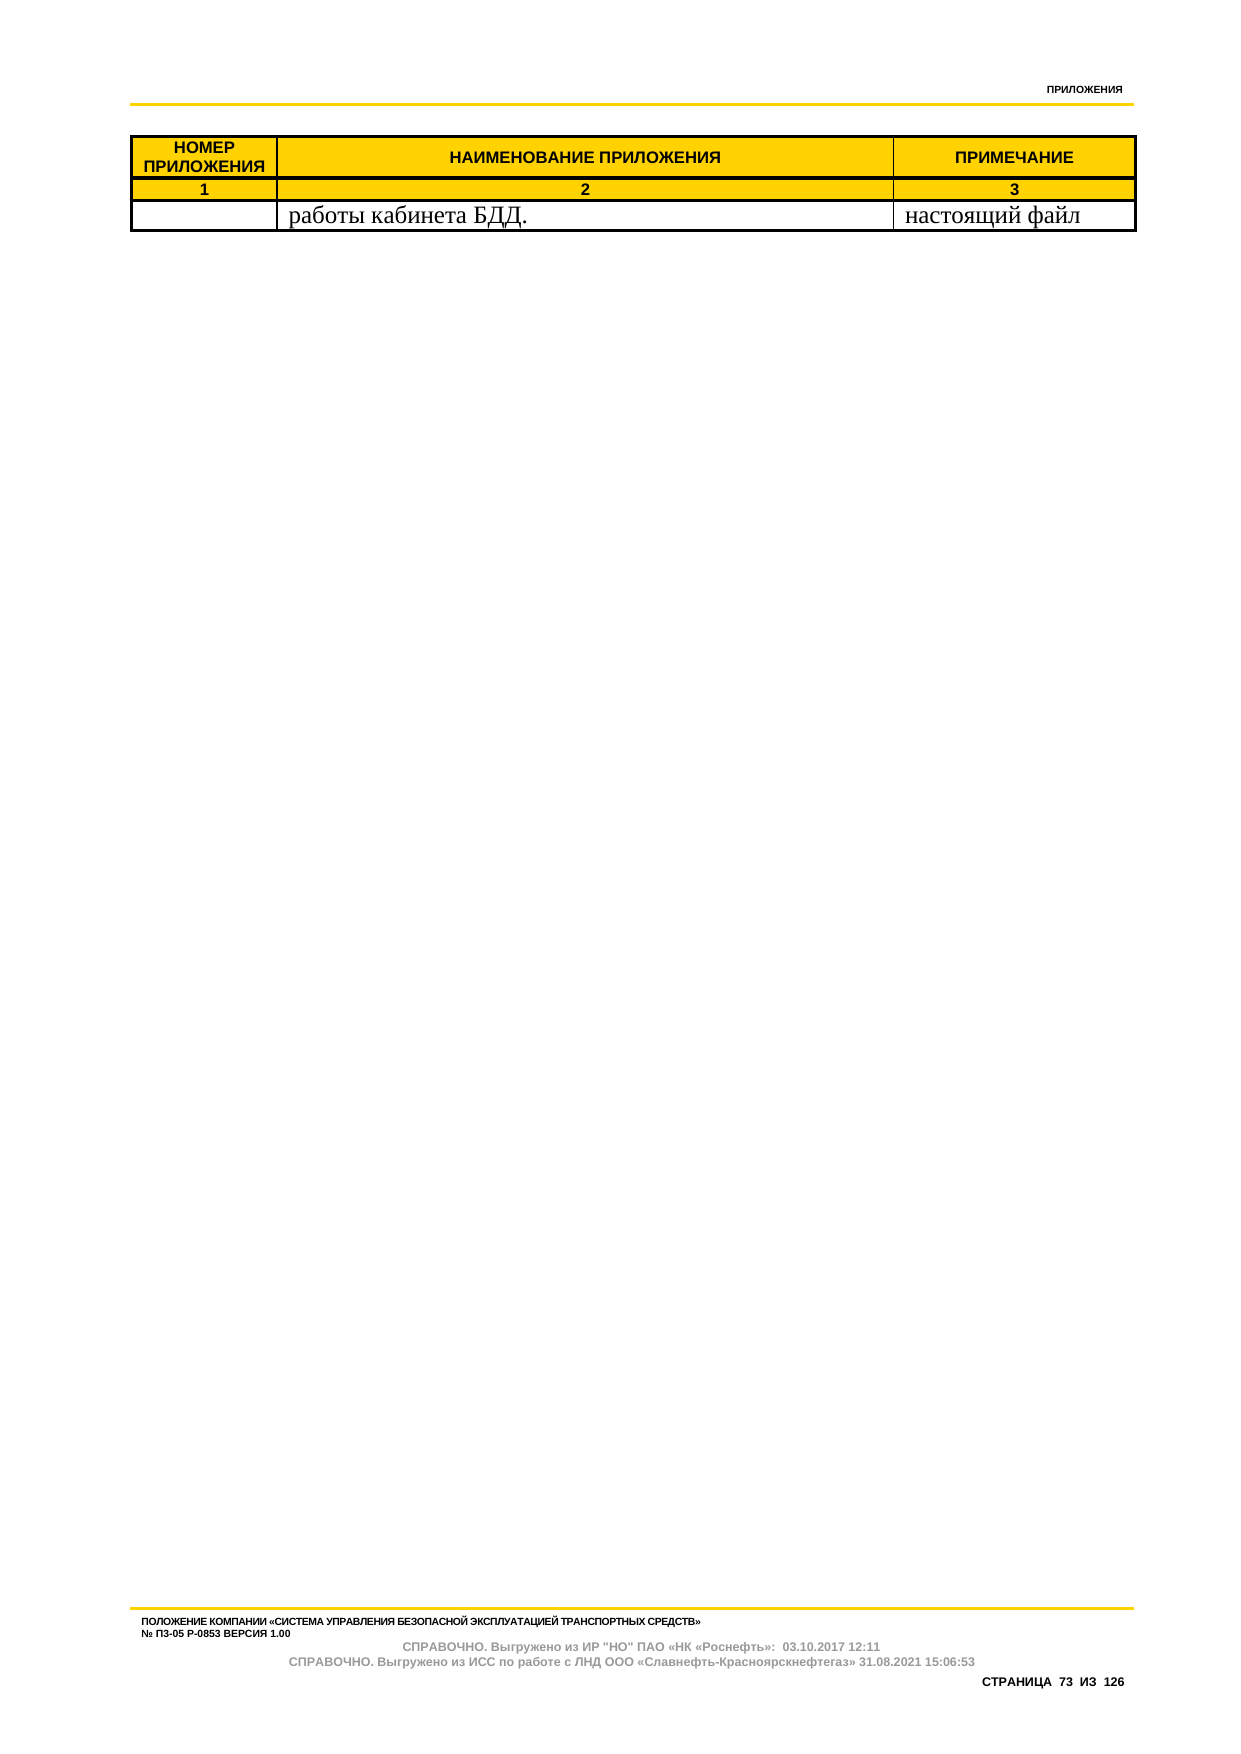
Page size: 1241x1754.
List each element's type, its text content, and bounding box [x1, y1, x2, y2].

table_cell 19 [133, 202, 276, 229]
table_header наименование приложения [278, 138, 893, 176]
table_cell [278, 202, 893, 229]
table_cell 1 [133, 180, 276, 199]
table_cell Включено в настоящий файл [894, 202, 1134, 229]
table_cell 3 [894, 180, 1134, 199]
table_header номер приложения [133, 138, 276, 176]
table_header примечание [894, 138, 1134, 176]
table_cell 2 [278, 180, 893, 199]
